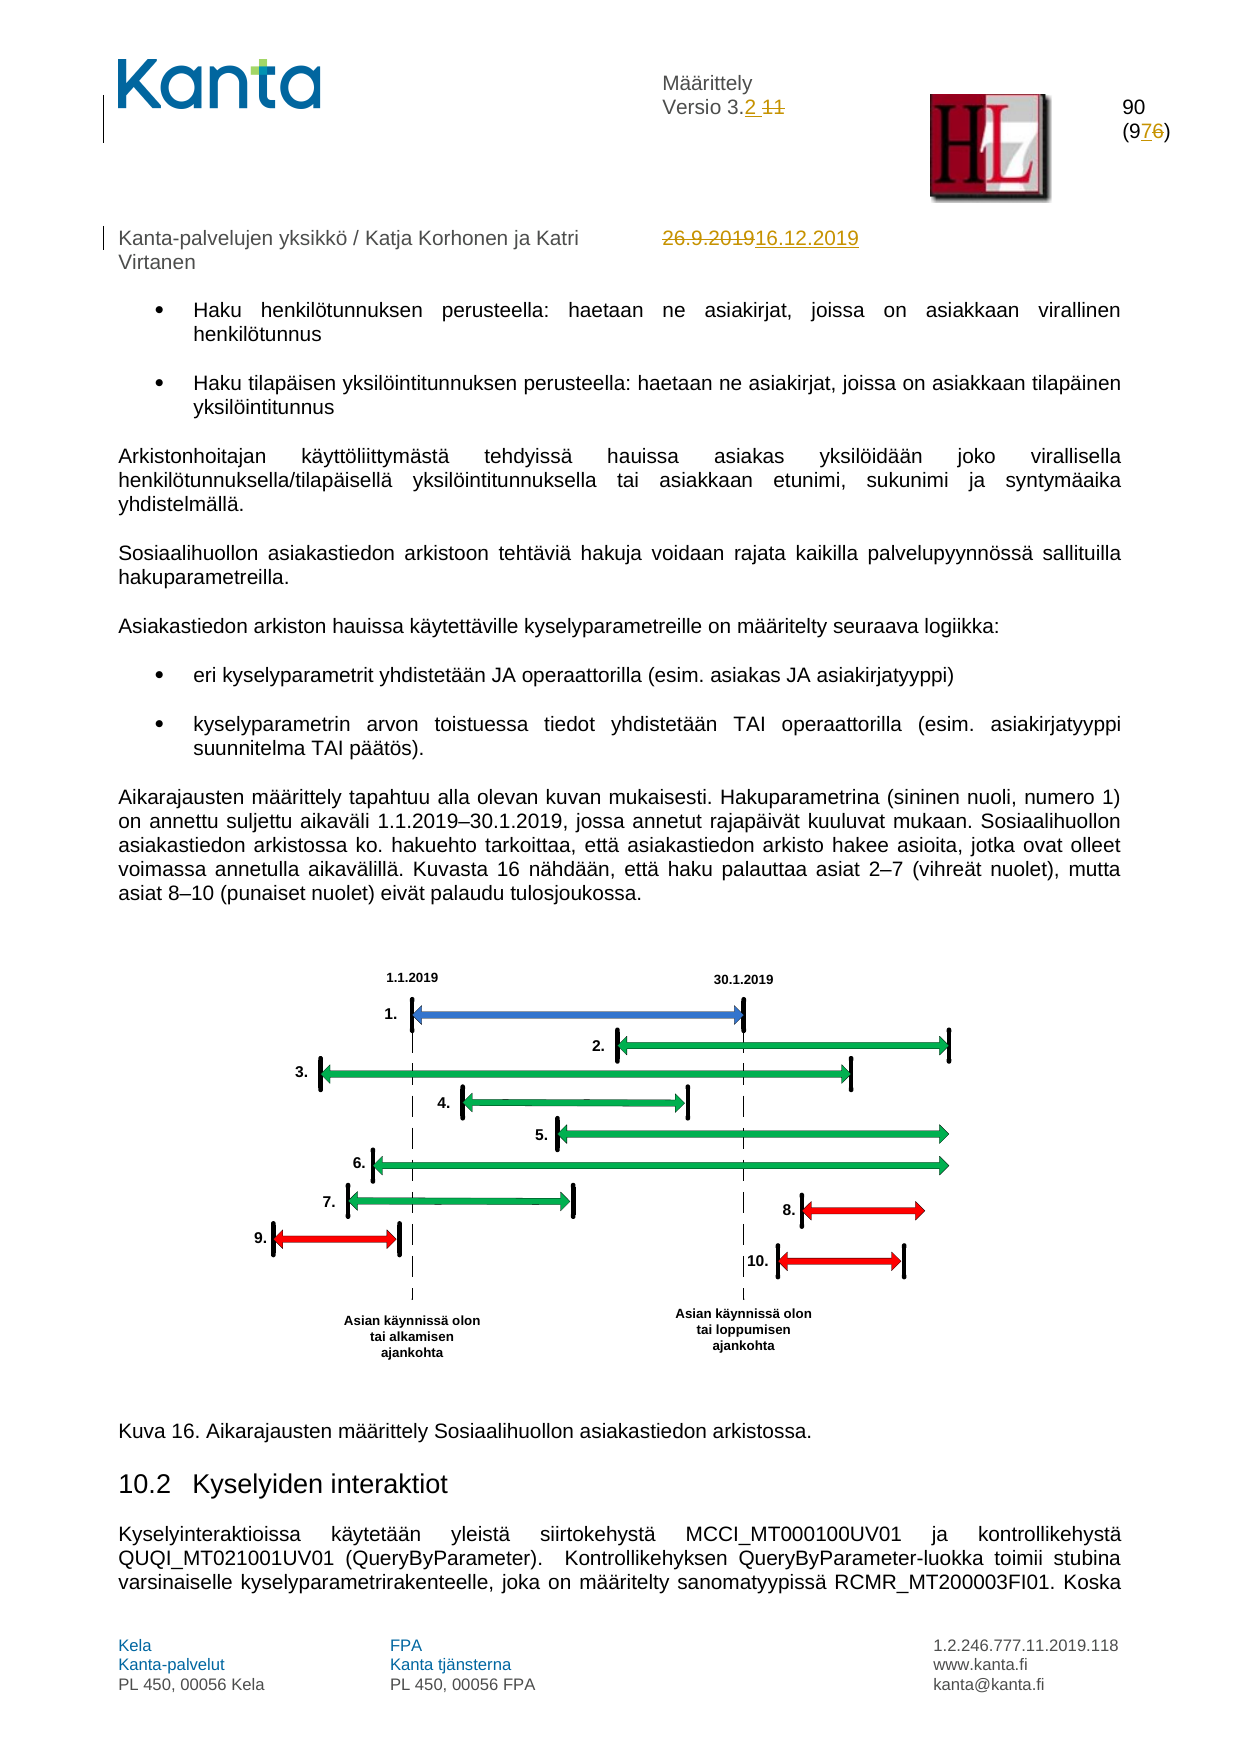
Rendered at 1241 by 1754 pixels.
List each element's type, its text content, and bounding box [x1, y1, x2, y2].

text Asiakastiedon arkiston hauissa käytettäville kyselyparametreille on määritelty seuraava logiikka: [118, 614, 1122, 638]
list eri kyselyparametrit yhdistetään JA operaattorilla (esim. asiakas JA asiakirjatyyppi) [156, 663, 1122, 687]
text Kuva 16. Aikarajausten määrittely Sosiaalihuollon asiakastiedon arkistossa. [118, 1419, 1122, 1443]
text Aikarajausten määrittely tapahtuu alla olevan kuvan mukaisesti. Hakuparametrina (sininen nuoli, numero 1) on annettu suljettu aikaväli 1.1.2019–30.1.2019, jossa annetut rajapäivät kuuluvat mukaan. Sosiaalihuollon asiakastiedon arkistossa ko. hakuehto tarkoittaa, että asiakastiedon arkisto hakee asioita, jotka ovat olleet voimassa annetulla aikavälillä. Kuvasta 16 nähdään, että haku palauttaa asiat 2–7 (vihreät nuolet), mutta asiat 8–10 (punaiset nuolet) eivät palaudu tulosjoukossa. [118, 785, 1122, 904]
subtitle Kyselyiden interaktiot [118, 1468, 1122, 1499]
text Arkistonhoitajan käyttöliittymästä tehdyissä hauissa asiakas yksilöidään joko virallisella henkilötunnuksella/tilapäisellä yksilöintitunnuksella tai asiakkaan etunimi, sukunimi ja syntymäaika yhdistelmällä. [118, 444, 1122, 516]
list kyselyparametrin arvon toistuessa tiedot yhdistetään TAI operaattorilla (esim. asiakirjatyyppi suunnitelma TAI päätös). [156, 712, 1122, 760]
list Haku tilapäisen yksilöintitunnuksen perusteella: haetaan ne asiakirjat, joissa on asiakkaan tilapäinen yksilöintitunnus [156, 371, 1122, 419]
picture [930, 94, 1053, 203]
picture [118, 59, 321, 109]
list Haku henkilötunnuksen perusteella: haetaan ne asiakirjat, joissa on asiakkaan virallinen henkilötunnus [156, 298, 1122, 346]
text Sosiaalihuollon asiakastiedon arkistoon tehtäviä hakuja voidaan rajata kaikilla palvelupyynnössä sallituilla hakuparametreilla. [118, 541, 1122, 589]
